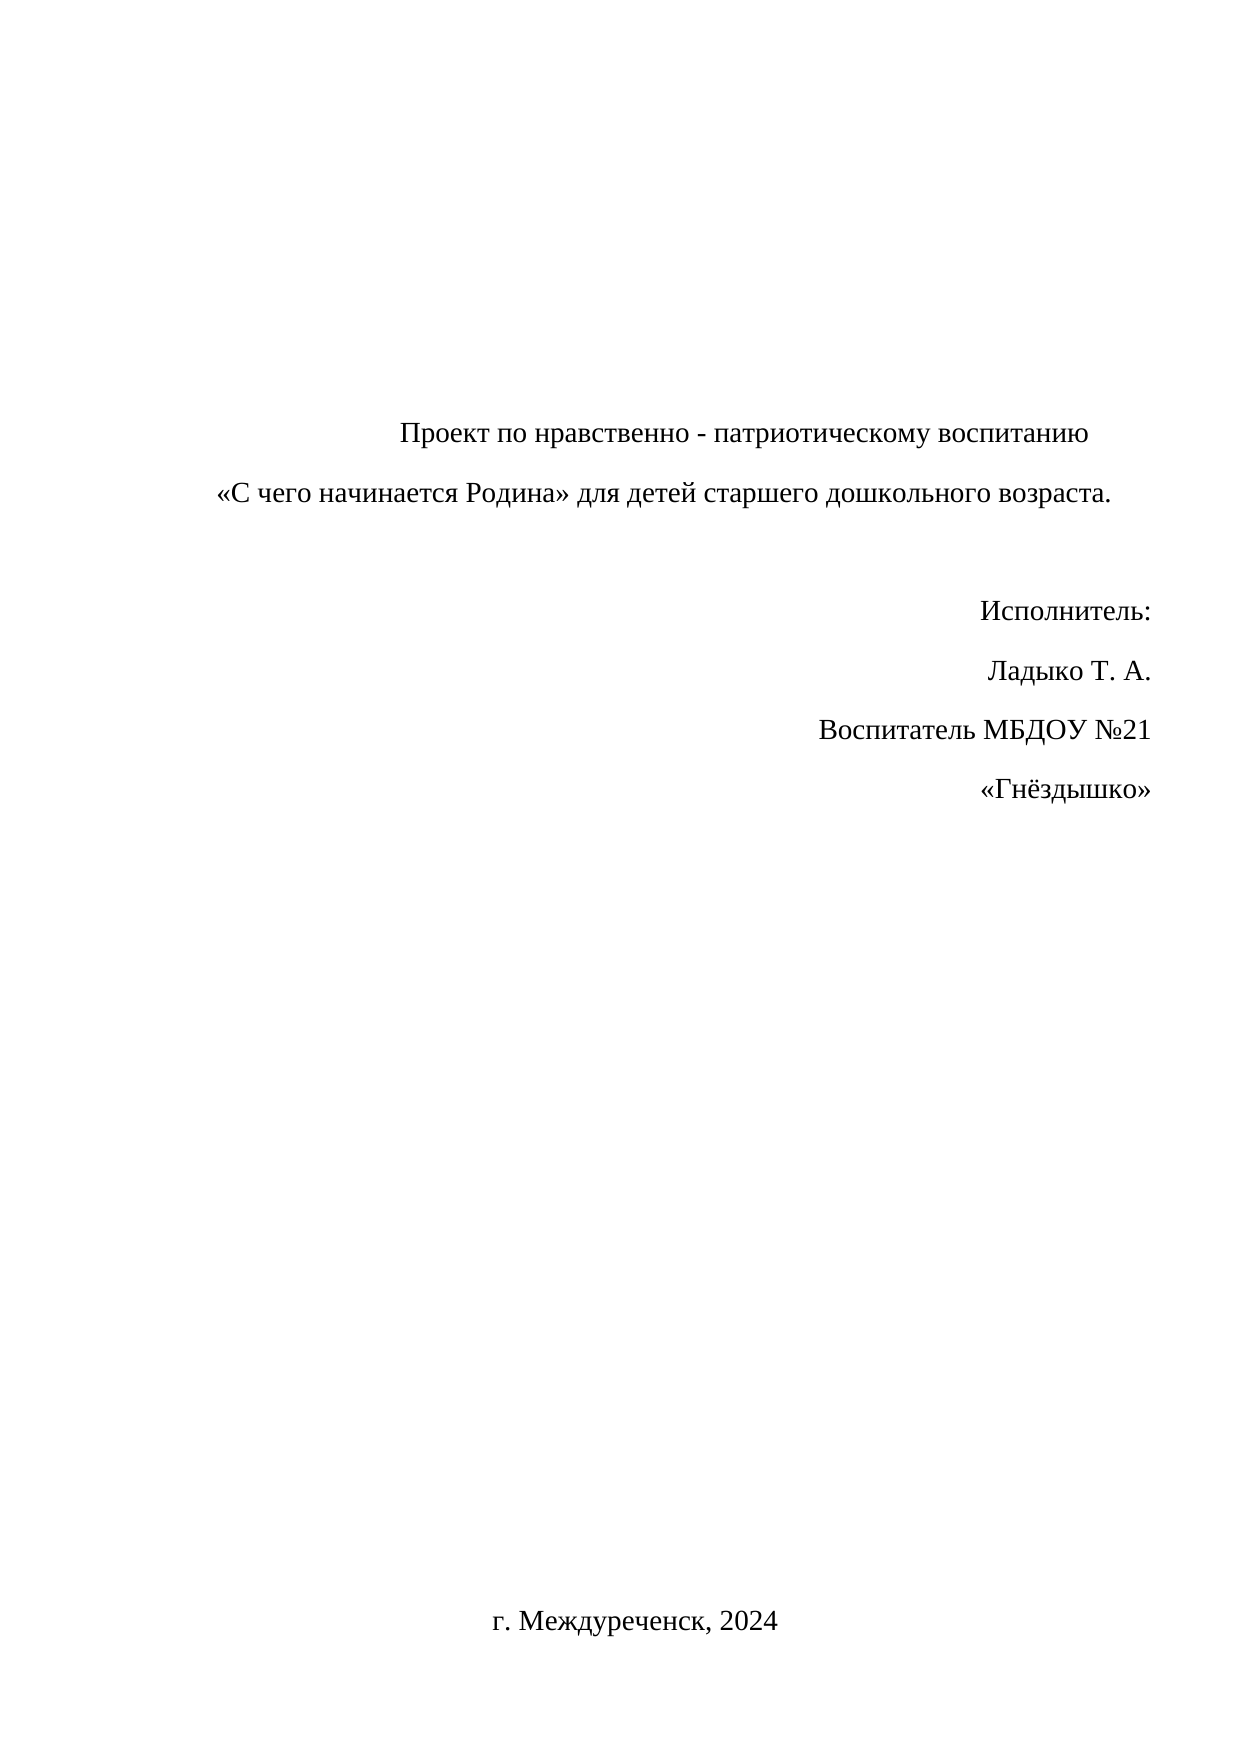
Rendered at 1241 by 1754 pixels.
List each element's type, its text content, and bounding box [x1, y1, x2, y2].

text Ладыко Т. А. [118, 653, 1152, 686]
text «С чего начинается Родина» для детей старшего дошкольного возраста. [118, 475, 1152, 508]
text Исполнитель: [118, 593, 1152, 627]
text г. Междуреченск, 2024 [118, 1603, 1152, 1636]
text «Гнёздышко» [118, 772, 1152, 805]
text Воспитатель МБДОУ №21 [118, 712, 1152, 746]
text Проект по нравственно - патриотическому воспитанию [118, 415, 1152, 449]
